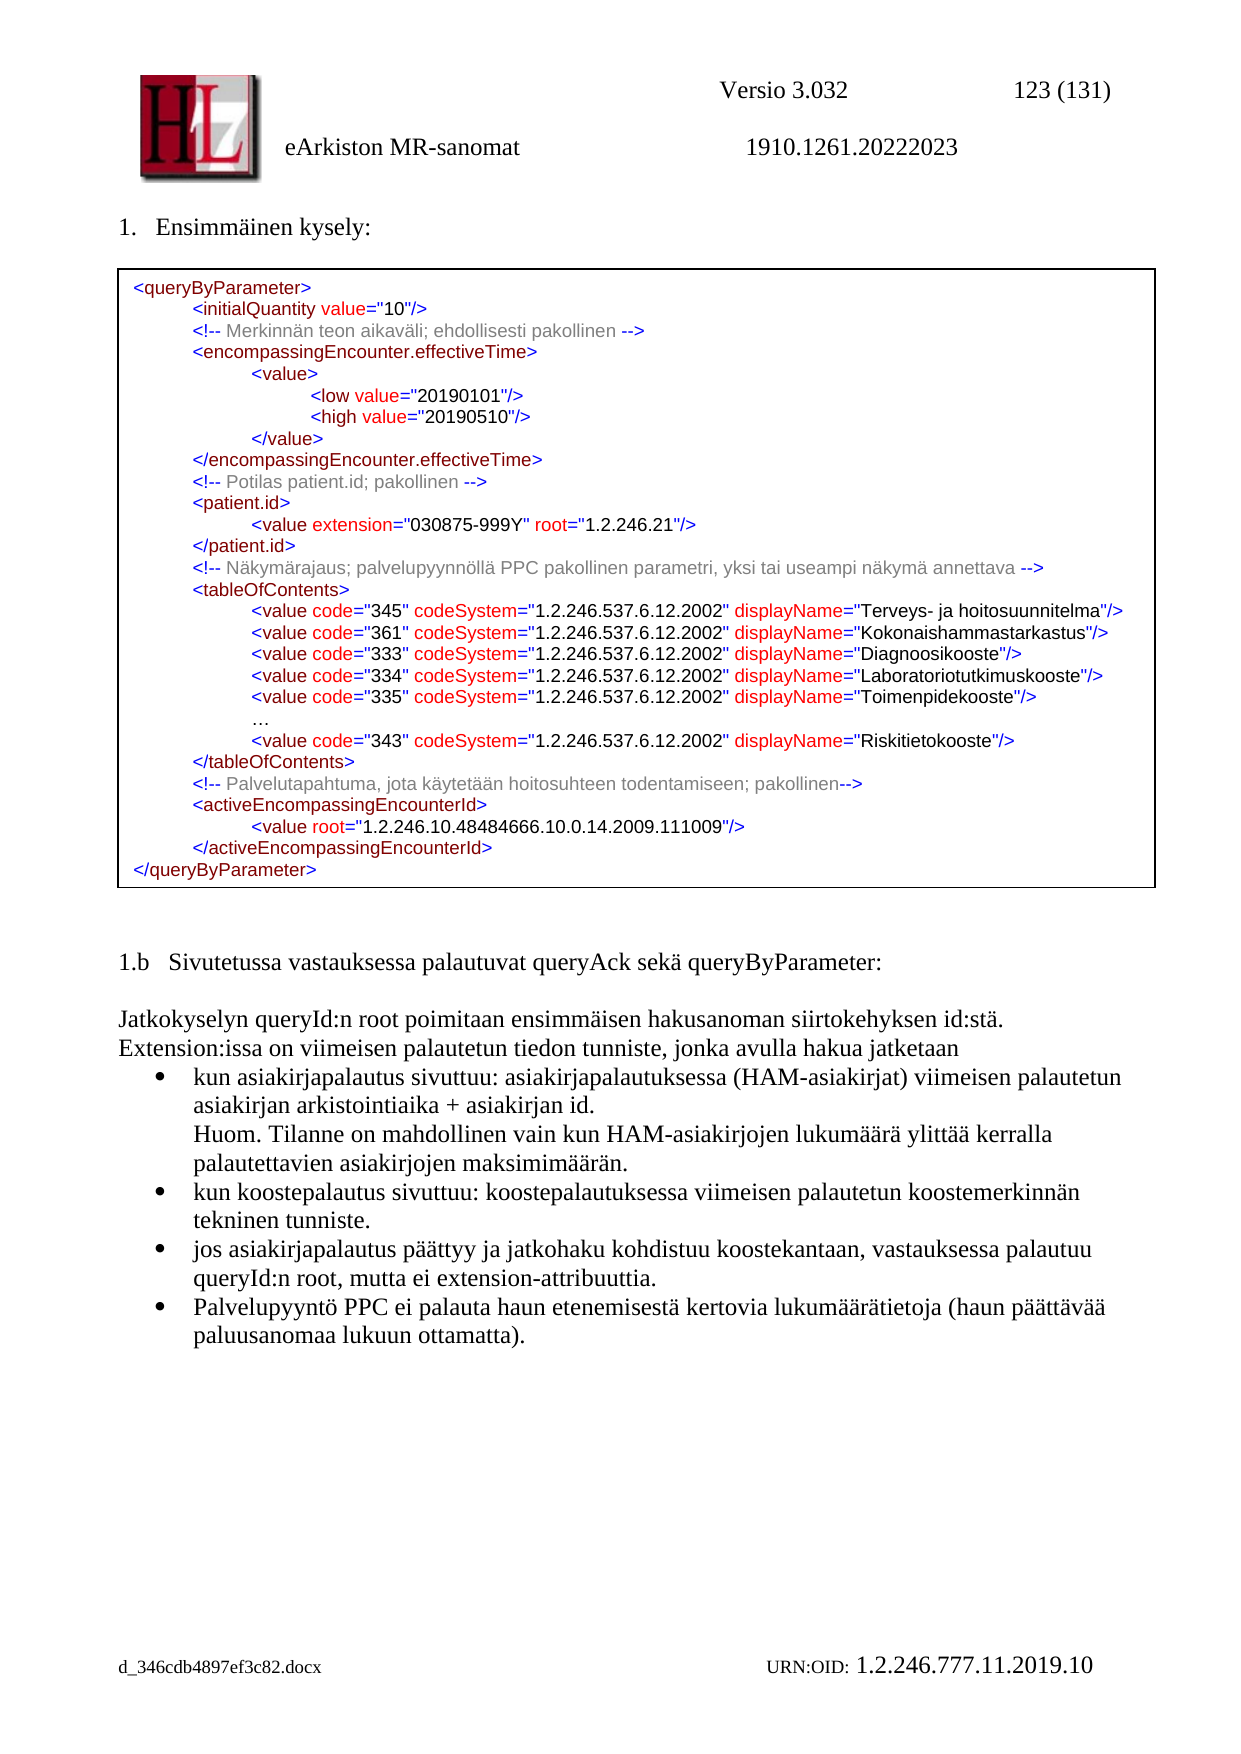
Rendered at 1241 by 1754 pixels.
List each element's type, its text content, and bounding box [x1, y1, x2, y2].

list kun asiakirjapalautus sivuttuu: asiakirjapalautuksessa (HAM-asiakirjat) viimeisen palautetun asiakirjan arkistointiaika + asiakirjan id. Huom. Tilanne on mahdollinen vain kun HAM-asiakirjojen lukumäärä ylittää kerralla palautettavien asiakirjojen maksimimäärän. [156, 1062, 1122, 1177]
text Jatkokyselyn queryId:n root poimitaan ensimmäisen hakusanoman siirtokehyksen id:stä. [118, 1004, 1122, 1033]
text 1.b Sivutetussa vastauksessa palautuvat queryAck sekä queryByParameter: [118, 947, 1122, 976]
list Palvelupyyntö PPC ei palauta haun etenemisestä kertovia lukumäärätietoja (haun päättävää paluusanomaa lukuun ottamatta). [156, 1292, 1122, 1349]
list jos asiakirjapalautus päättyy ja jatkohaku kohdistuu koostekantaan, vastauksessa palautuu queryId:n root, mutta ei extension-attribuuttia. [156, 1234, 1122, 1292]
picture [140, 75, 263, 183]
list kun koostepalautus sivuttuu: koostepalautuksessa viimeisen palautetun koostemerkinnän tekninen tunniste. [156, 1177, 1122, 1234]
text Extension:issa on viimeisen palautetun tiedon tunniste, jonka avulla hakua jatketaan [118, 1033, 1122, 1062]
list Ensimmäinen kysely: [118, 212, 1122, 268]
